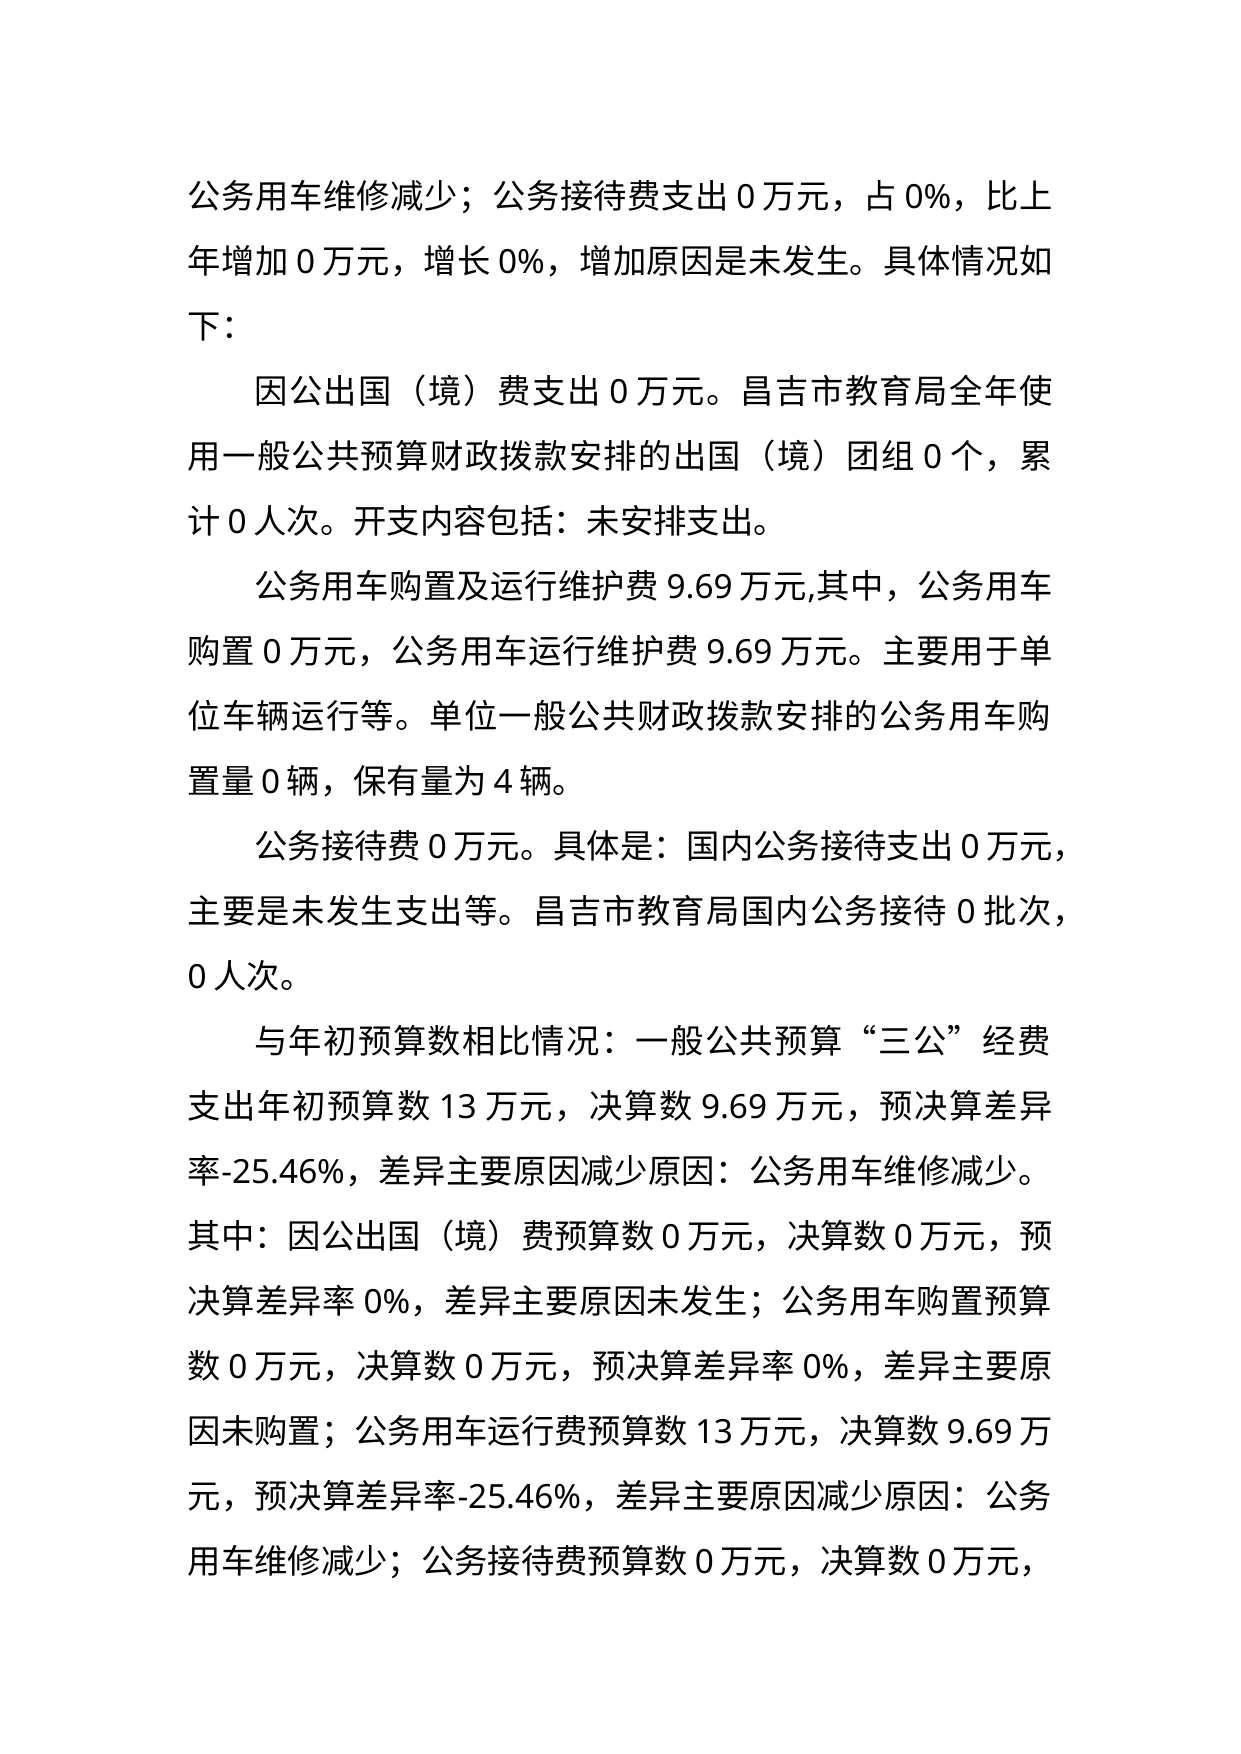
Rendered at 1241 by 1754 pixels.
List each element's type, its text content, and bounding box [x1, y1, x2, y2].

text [187, 162, 1053, 357]
text 公务用车购置及运行维护费9.69万元,其中，公务用车购置0万元，公务用车运行维护费9.69万元。主要用于单位车辆运行等。单位一般公共财政拨款安排的公务用车购置量0辆，保有量为4辆。 [187, 552, 1053, 812]
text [187, 1007, 1053, 1592]
text 公务接待费0万元。具体是：国内公务接待支出0万元，主要是未发生支出等。昌吉市教育局国内公务接待0批次，0人次。 [187, 812, 1053, 1007]
text 因公出国（境）费支出0万元。昌吉市教育局全年使用一般公共预算财政拨款安排的出国（境）团组0个，累计0人次。开支内容包括：未安排支出。 [187, 357, 1053, 552]
